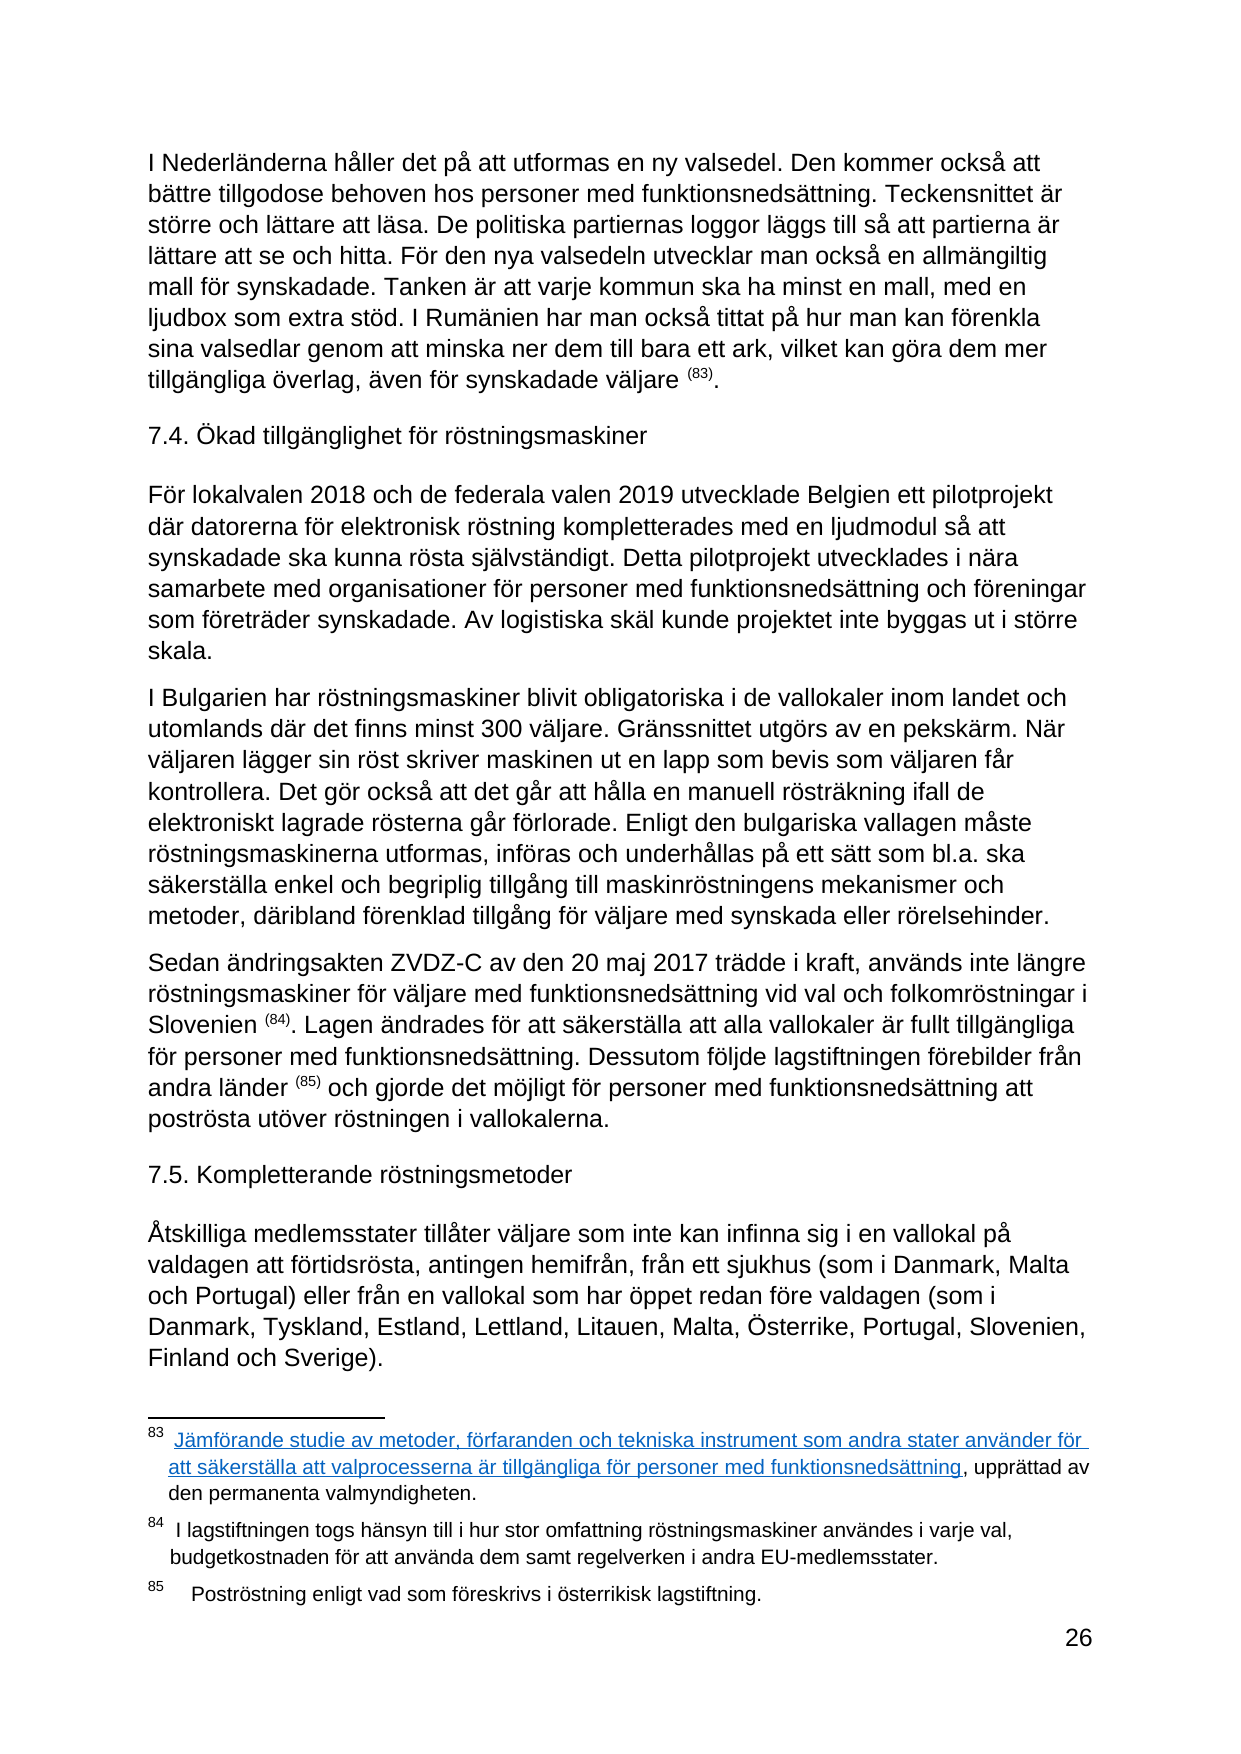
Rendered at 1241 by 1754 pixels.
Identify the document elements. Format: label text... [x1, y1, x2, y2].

subtitle 7.5. Kompletterande röstningsmetoder [148, 1160, 1092, 1188]
text För lokalvalen 2018 och de federala valen 2019 utvecklade Belgien ett pilotprojekt där datorerna för elektronisk röstning kompletterades med en ljudmodul så att synskadade ska kunna rösta självständigt. Detta pilotprojekt utvecklades i nära samarbete med organisationer för personer med funktionsnedsättning och föreningar som företräder synskadade. Av logistiska skäl kunde projektet inte byggas ut i större skala. [148, 481, 1092, 664]
text I Nederländerna håller det på att utformas en ny valsedel. Den kommer också att bättre tillgodose behoven hos personer med funktionsnedsättning. Teckensnittet är större och lättare att läsa. De politiska partiernas loggor läggs till så att partierna är lättare att se och hitta. För den nya valsedeln utvecklar man också en allmängiltig mall för synskadade. Tanken är att varje kommun ska ha minst en mall, med en ljudbox som extra stöd. I Rumänien har man också tittat på hur man kan förenkla sina valsedlar genom att minska ner dem till bara ett ark, vilket kan göra dem mer tillgängliga överlag, även för synskadade väljare (). [148, 148, 1092, 394]
text Åtskilliga medlemsstater tillåter väljare som inte kan infinna sig i en vallokal på valdagen att förtidsrösta, antingen hemifrån, från ett sjukhus (som i Danmark, Malta och Portugal) eller från en vallokal som har öppet redan före valdagen (som i Danmark, Tyskland, Estland, Lettland, Litauen, Malta, Österrike, Portugal, Slovenien, Finland och Sverige). [148, 1219, 1092, 1372]
text Sedan ändringsakten ZVDZ-C av den 20 maj 2017 trädde i kraft, används inte längre röstningsmaskiner för väljare med funktionsnedsättning vid val och folkomröstningar i Slovenien (). Lagen ändrades för att säkerställa att alla vallokaler är fullt tillgängliga för personer med funktionsnedsättning. Dessutom följde lagstiftningen förebilder från andra länder () och gjorde det möjligt för personer med funktionsnedsättning att poströsta utöver röstningen i vallokalerna. [148, 948, 1092, 1132]
subtitle 7.4. Ökad tillgänglighet för röstningsmaskiner [148, 421, 1092, 450]
text I Bulgarien har röstningsmaskiner blivit obligatoriska i de vallokaler inom landet och utomlands där det finns minst 300 väljare. Gränssnittet utgörs av en pekskärm. När väljaren lägger sin röst skriver maskinen ut en lapp som bevis som väljaren får kontrollera. Det gör också att det går att hålla en manuell rösträkning ifall de elektroniskt lagrade rösterna går förlorade. Enligt den bulgariska vallagen måste röstningsmaskinerna utformas, införas och underhållas på ett sätt som bl.a. ska säkerställa enkel och begriplig tillgång till maskinröstningens mekanismer och metoder, däribland förenklad tillgång för väljare med synskada eller rörelsehinder. [148, 683, 1092, 929]
